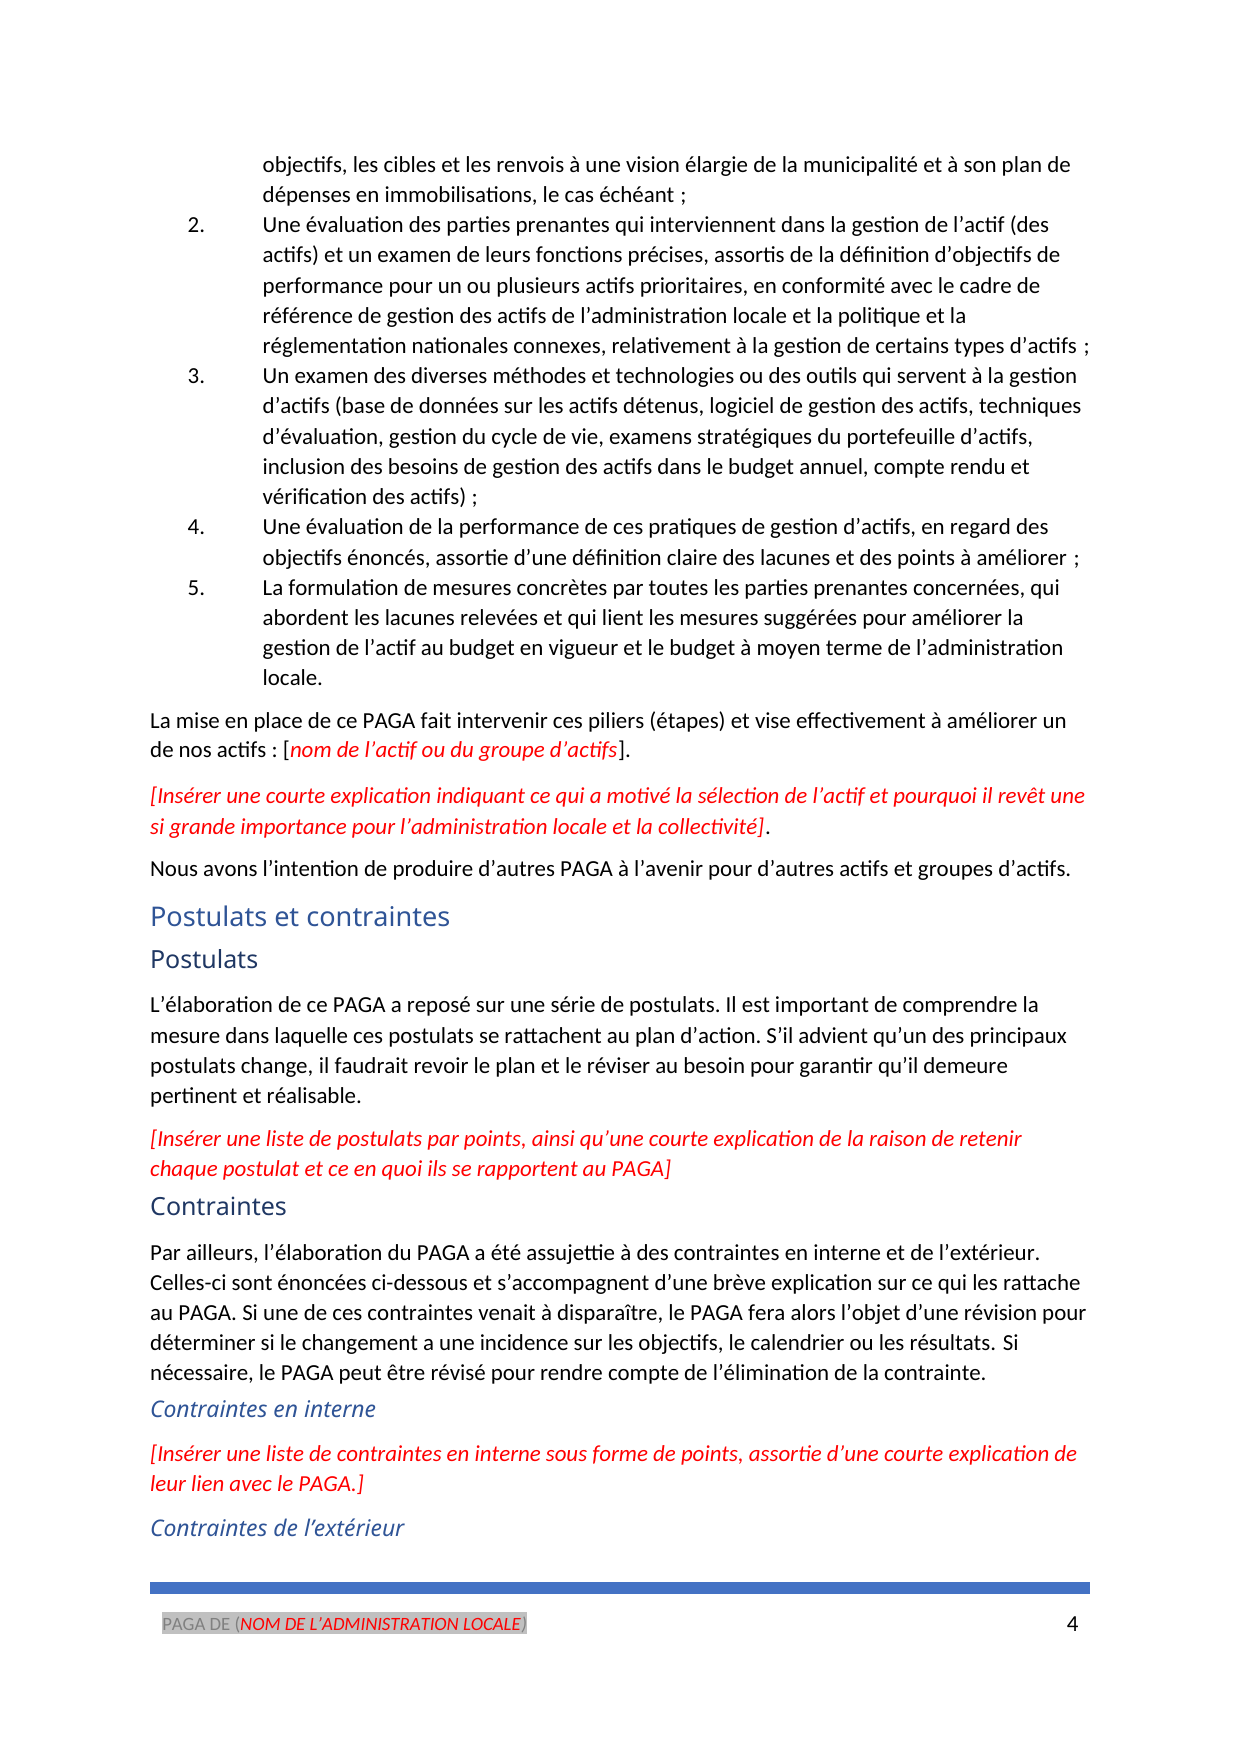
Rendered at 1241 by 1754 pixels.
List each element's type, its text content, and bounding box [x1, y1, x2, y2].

text Contraintes de l’extérieur [150, 1512, 1090, 1543]
text Postulats et contraintes [150, 897, 1090, 934]
list Une évaluation des parties prenantes qui interviennent dans la gestion de l’actif (des actifs) et un examen de leurs fonctions précises, assortis de la définition d’objectifs de performance pour un ou plusieurs actifs prioritaires, en conformité avec le cadre de référence de gestion des actifs de l’administration locale et la politique et la réglementation nationales connexes, relativement à la gestion de certains types d’actifs ; [187, 210, 1090, 359]
text Contraintes en interne [150, 1393, 1090, 1424]
text La mise en place de ce PAGA fait intervenir ces piliers (étapes) et vise effectivement à améliorer un de nos actifs : [nom de l’actif ou du groupe d’actifs]. [150, 706, 1090, 764]
text Par ailleurs, l’élaboration du PAGA a été assujettie à des contraintes en interne et de l’extérieur. Celles-ci sont énoncées ci-dessous et s’accompagnent d’une brève explication sur ce qui les rattache au PAGA. Si une de ces contraintes venait à disparaître, le PAGA fera alors l’objet d’une révision pour déterminer si le changement a une incidence sur les objectifs, le calendrier ou les résultats. Si nécessaire, le PAGA peut être révisé pour rendre compte de l’élimination de la contrainte. [150, 1238, 1090, 1387]
text [Insérer une liste de postulats par points, ainsi qu’une courte explication de la raison de retenir chaque postulat et ce en quoi ils se rapportent au PAGA] [150, 1124, 1090, 1182]
list Une évaluation de la performance de ces pratiques de gestion d’actifs, en regard des objectifs énoncés, assortie d’une définition claire des lacunes et des points à améliorer ; [187, 512, 1090, 571]
list Un examen des diverses méthodes et technologies ou des outils qui servent à la gestion d’actifs (base de données sur les actifs détenus, logiciel de gestion des actifs, techniques d’évaluation, gestion du cycle de vie, examens stratégiques du portefeuille d’actifs, inclusion des besoins de gestion des actifs dans le budget annuel, compte rendu et vérification des actifs) ; [187, 361, 1090, 510]
text Nous avons l’intention de produire d’autres PAGA à l’avenir pour d’autres actifs et groupes d’actifs. [150, 854, 1090, 883]
text [Insérer une courte explication indiquant ce qui a motivé la sélection de l’actif et pourquoi il revêt une si grande importance pour l’administration locale et la collectivité]. [150, 782, 1090, 840]
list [187, 150, 1090, 208]
text L’élaboration de ce PAGA a reposé sur une série de postulats. Il est important de comprendre la mesure dans laquelle ces postulats se rattachent au plan d’action. S’il advient qu’un des principaux postulats change, il faudrait revoir le plan et le réviser au besoin pour garantir qu’il demeure pertinent et réalisable. [150, 991, 1090, 1109]
text Postulats [150, 941, 1090, 975]
text [Insérer une liste de contraintes en interne sous forme de points, assortie d’une courte explication de leur lien avec le PAGA.] [150, 1439, 1090, 1497]
text Contraintes [150, 1188, 1090, 1222]
list La formulation de mesures concrètes par toutes les parties prenantes concernées, qui abordent les lacunes relevées et qui lient les mesures suggérées pour améliorer la gestion de l’actif au budget en vigueur et le budget à moyen terme de l’administration locale. [187, 573, 1090, 692]
